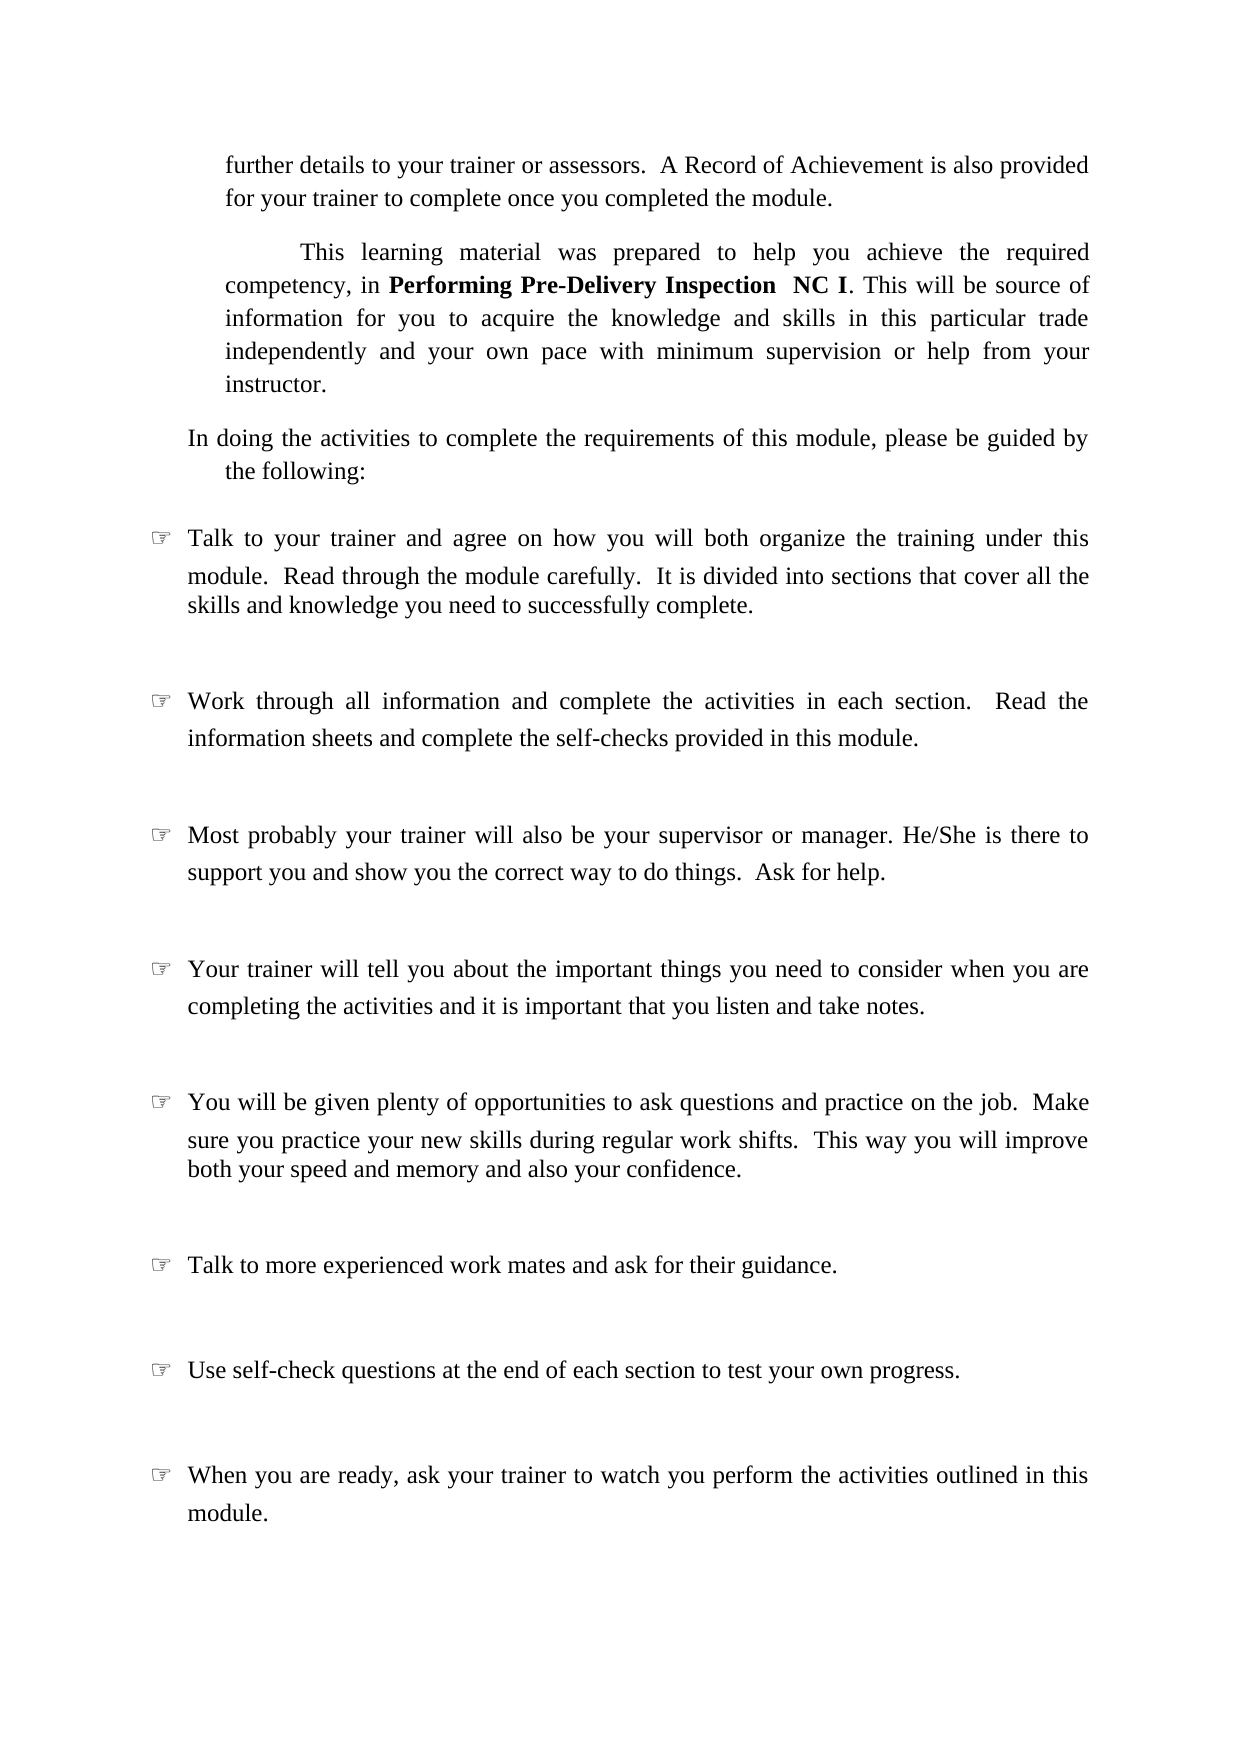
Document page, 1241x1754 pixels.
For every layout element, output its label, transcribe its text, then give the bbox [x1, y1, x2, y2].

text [187, 150, 1090, 212]
list You will be given plenty of opportunities to ask questions and practice on the job. Make sure you practice your new skills during regular work shifts. This way you will improve both your speed and memory and also your confidence. [150, 1074, 1090, 1183]
text In doing the activities to complete the requirements of this module, please be guided by the following: [187, 423, 1090, 484]
list Talk to more experienced work mates and ask for their guidance. [150, 1236, 1090, 1288]
list Work through all information and complete the activities in each section. Read the information sheets and complete the self-checks provided in this module. [150, 672, 1090, 752]
text This learning material was prepared to help you achieve the required competency, in Performing Pre-Delivery Inspection NC I. This will be source of information for you to acquire the knowledge and skills in this particular trade independently and your own pace with minimum supervision or help from your instructor. [225, 237, 1090, 398]
list Talk to your trainer and agree on how you will both organize the training under this module. Read through the module carefully. It is divided into sections that cover all the skills and knowledge you need to successfully complete. [150, 510, 1090, 618]
list Most probably your trainer will also be your supervisor or manager. He/She is there to support you and show you the correct way to do things. Ask for help. [150, 806, 1090, 886]
list When you are ready, ask your trainer to watch you perform the activities outlined in this module. [150, 1447, 1090, 1527]
list Use self-check questions at the end of each section to test your own progress. [150, 1342, 1090, 1393]
list Your trainer will tell you about the important things you need to consider when you are completing the activities and it is important that you listen and take notes. [150, 940, 1090, 1020]
